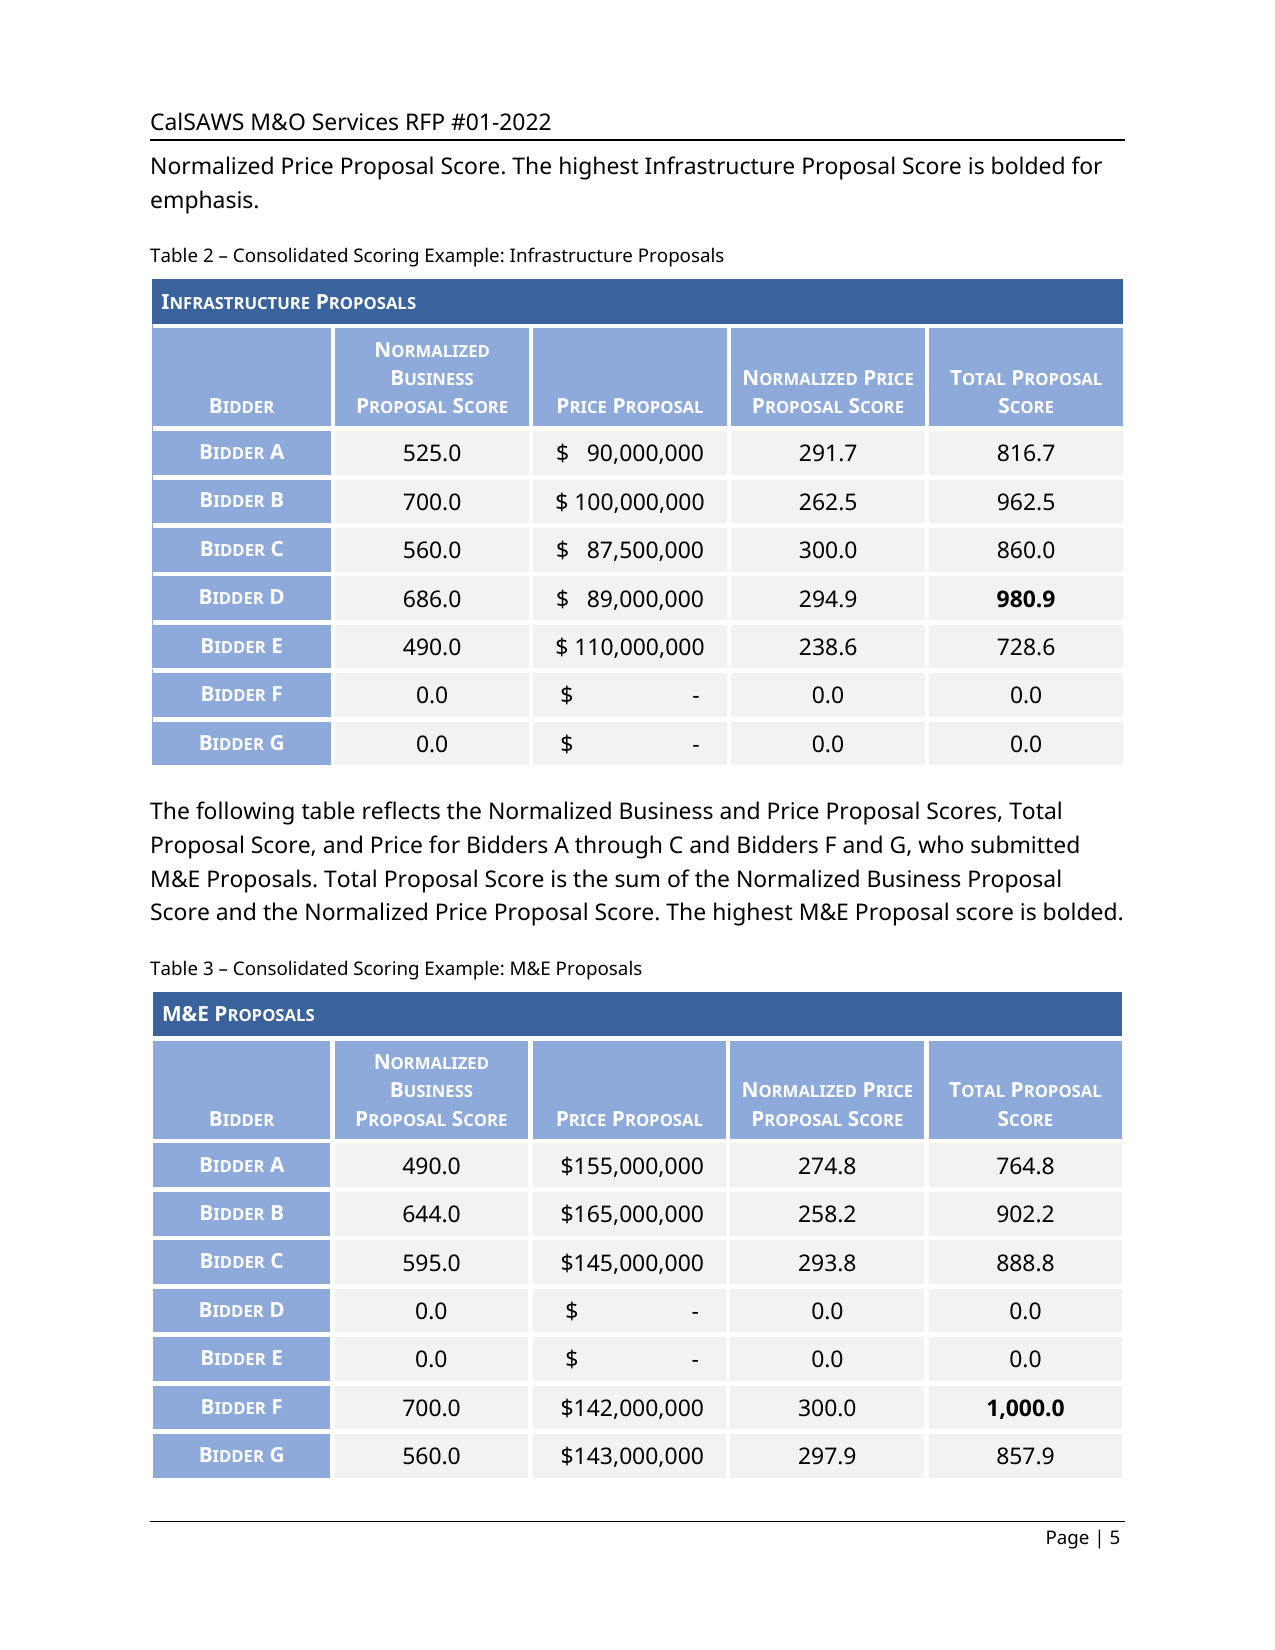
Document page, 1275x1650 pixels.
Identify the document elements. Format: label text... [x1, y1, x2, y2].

table_cell Bidder C [153, 1240, 330, 1284]
table_cell 300.0 [730, 1386, 924, 1429]
table_cell Bidder B [153, 1192, 330, 1236]
table_cell Bidder D [152, 573, 331, 620]
table_cell 644.0 [335, 1192, 528, 1236]
table_header Infrastructure Proposals [152, 279, 1123, 324]
table_cell 0.0 [731, 673, 925, 717]
table_cell $145,000,000 [533, 1240, 726, 1284]
table_cell $165,000,000 [533, 1192, 726, 1236]
table_cell 980.9 [929, 576, 1123, 620]
table_cell 700.0 [335, 1386, 528, 1429]
table_cell 686.0 [335, 576, 529, 620]
table_cell 700.0 [335, 480, 529, 523]
table_cell 274.8 [730, 1143, 924, 1187]
text Table 2 – Consolidated Scoring Example: Infrastructure Proposals [150, 242, 1125, 268]
table_cell Bidder G [152, 718, 331, 765]
table_cell $ 89,000,000 [533, 576, 727, 620]
table_cell 293.8 [730, 1240, 924, 1284]
table_cell $ 100,000,000 [533, 480, 727, 523]
table_cell 1,000.0 [929, 1386, 1122, 1429]
table_cell Price Proposal [533, 1041, 726, 1139]
table_cell Normalized Business Proposal Score [335, 328, 529, 426]
table_cell 490.0 [335, 625, 529, 668]
table_cell 262.5 [731, 480, 925, 523]
table_cell 0.0 [929, 722, 1123, 765]
table_cell 297.9 [730, 1434, 924, 1478]
table_header M&E Proposals [153, 992, 1122, 1036]
table_cell 888.8 [929, 1240, 1122, 1284]
table_cell 0.0 [929, 673, 1123, 717]
table_cell 238.6 [731, 625, 925, 668]
table_cell 300.0 [731, 528, 925, 572]
table_cell 560.0 [335, 1434, 528, 1478]
table_cell 962.5 [929, 480, 1123, 523]
table_cell 0.0 [335, 1289, 528, 1332]
table_cell Bidder D [153, 1289, 330, 1332]
table_cell Bidder F [152, 670, 331, 717]
table_cell 490.0 [335, 1143, 528, 1187]
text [150, 150, 1125, 215]
table_cell 258.2 [730, 1192, 924, 1236]
table_cell Normalized Price Proposal Score [730, 1041, 924, 1139]
table_cell 525.0 [335, 431, 529, 475]
table_cell Bidder F [153, 1386, 330, 1429]
table_cell Bidder [153, 1041, 330, 1139]
table_cell Total Proposal Score [929, 1041, 1122, 1139]
table_cell Bidder B [152, 476, 331, 523]
table_cell Price Proposal [533, 328, 727, 426]
table_cell 857.9 [929, 1434, 1122, 1478]
table_cell $ 110,000,000 [533, 625, 727, 668]
table_cell 595.0 [335, 1240, 528, 1284]
table_cell $155,000,000 [533, 1143, 726, 1187]
table_cell $ 87,500,000 [533, 528, 727, 572]
table_cell Bidder C [152, 524, 331, 572]
table_cell Bidder A [152, 427, 331, 475]
table_cell Bidder G [153, 1434, 330, 1478]
table_cell $ 90,000,000 [533, 431, 727, 475]
table_cell $ - [533, 722, 727, 765]
table_cell Bidder [152, 325, 331, 426]
table_cell Bidder A [153, 1143, 330, 1187]
table_cell 0.0 [929, 1289, 1122, 1332]
table_cell 291.7 [731, 431, 925, 475]
table_cell Normalized Business Proposal Score [335, 1041, 528, 1139]
table_cell $ - [533, 673, 727, 717]
text Table 3 – Consolidated Scoring Example: M&E Proposals [150, 955, 1125, 981]
table_cell Normalized Price Proposal Score [731, 328, 925, 426]
table_cell 816.7 [929, 431, 1123, 475]
table_cell Bidder E [152, 621, 331, 668]
table_cell 560.0 [335, 528, 529, 572]
text The following table reflects the Normalized Business and Price Proposal Scores, Total Proposal Score, and Price for Bidders A through C and Bidders F and G, who submitted M&E Proposals. Total Proposal Score is the sum of the Normalized Business Proposal Score and the Normalized Price Proposal Score. The highest M&E Proposal score is bolded. [150, 795, 1125, 927]
table_cell Total Proposal Score [929, 328, 1123, 426]
table_cell 0.0 [335, 673, 529, 717]
table_cell 0.0 [730, 1289, 924, 1332]
table_cell 294.9 [731, 576, 925, 620]
table_cell 860.0 [929, 528, 1123, 572]
table_cell 902.2 [929, 1192, 1122, 1236]
table_cell 0.0 [929, 1337, 1122, 1381]
table_cell 764.8 [929, 1143, 1122, 1187]
table_cell $ - [533, 1289, 726, 1332]
table_cell $ - [533, 1337, 726, 1381]
table_cell 0.0 [730, 1337, 924, 1381]
table_cell 728.6 [929, 625, 1123, 668]
table_cell $142,000,000 [533, 1386, 726, 1429]
table_cell 0.0 [335, 722, 529, 765]
table_cell 0.0 [335, 1337, 528, 1381]
table_cell $143,000,000 [533, 1434, 726, 1478]
table_cell 0.0 [731, 722, 925, 765]
table_cell Bidder E [153, 1337, 330, 1381]
